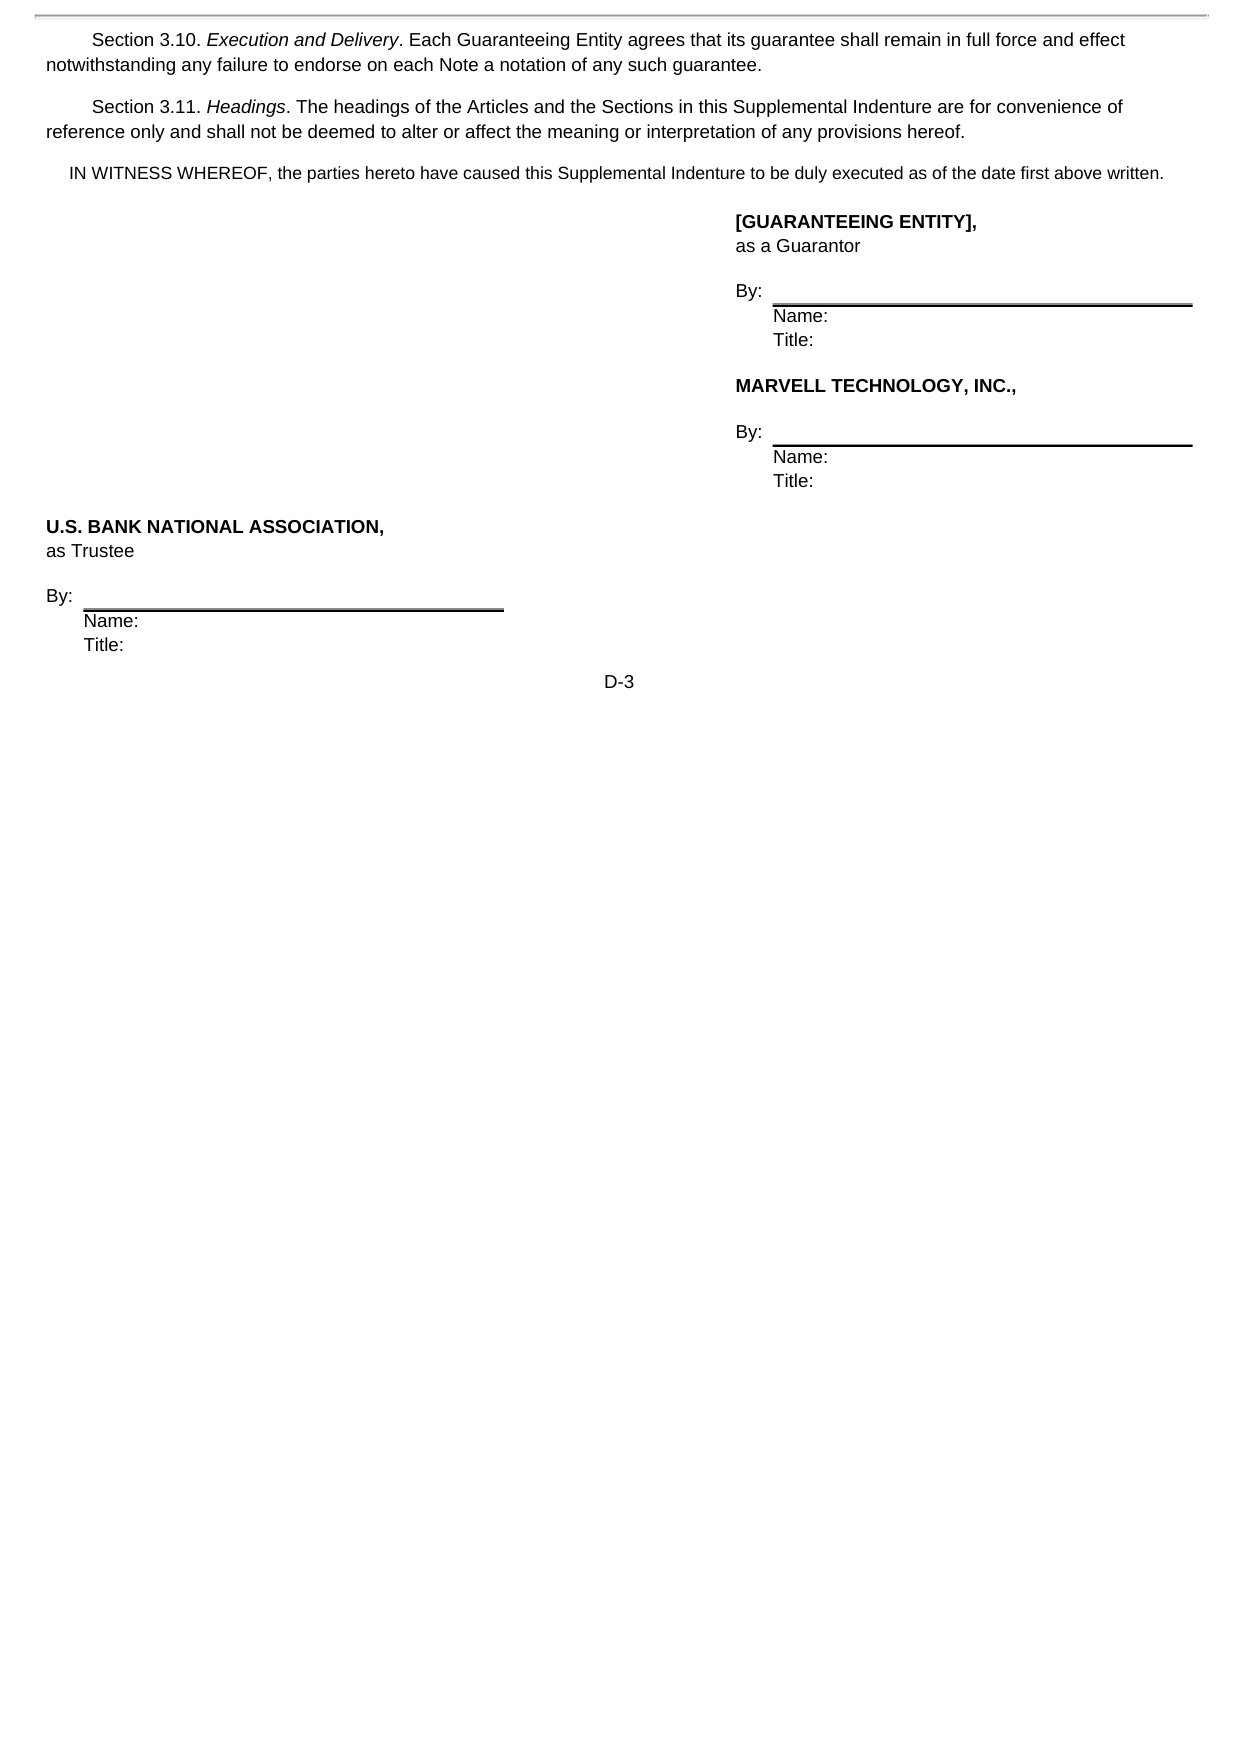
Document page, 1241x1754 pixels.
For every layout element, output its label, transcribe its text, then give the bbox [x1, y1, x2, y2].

text as a Guarantor [735, 235, 1186, 257]
text By: [735, 280, 1186, 301]
text By: [735, 421, 1186, 442]
text Name: [83, 610, 1186, 632]
text Section 3.10. Execution and Delivery. Each Guaranteeing Entity agrees that its guarantee shall remain in full force and effect notwithstanding any failure to endorse on each Note a notation of any such guarantee. [46, 28, 1186, 75]
text Title: [83, 634, 1186, 656]
text IN WITNESS WHEREOF, the parties hereto have caused this Supplemental Indenture to be duly executed as of the date first above written. [46, 163, 1188, 183]
text Section 3.11. Headings. The headings of the Articles and the Sections in this Supplemental Indenture are for convenience of reference only and shall not be deemed to alter or affect the meaning or interpretation of any provisions hereof. [46, 96, 1167, 142]
text Name: [773, 446, 1186, 467]
text Title: [773, 329, 1186, 351]
text as Trustee [46, 540, 1186, 562]
text [GUARANTEEING ENTITY], [735, 211, 1186, 232]
picture [32, 14, 1209, 21]
text Name: [773, 305, 1186, 327]
text Title: [773, 470, 1186, 491]
text By: [46, 585, 1186, 607]
text U.S. BANK NATIONAL ASSOCIATION, [46, 516, 1186, 537]
text MARVELL TECHNOLOGY, INC., [735, 375, 1186, 397]
picture [772, 303, 1193, 307]
text D-3 [46, 671, 1192, 692]
